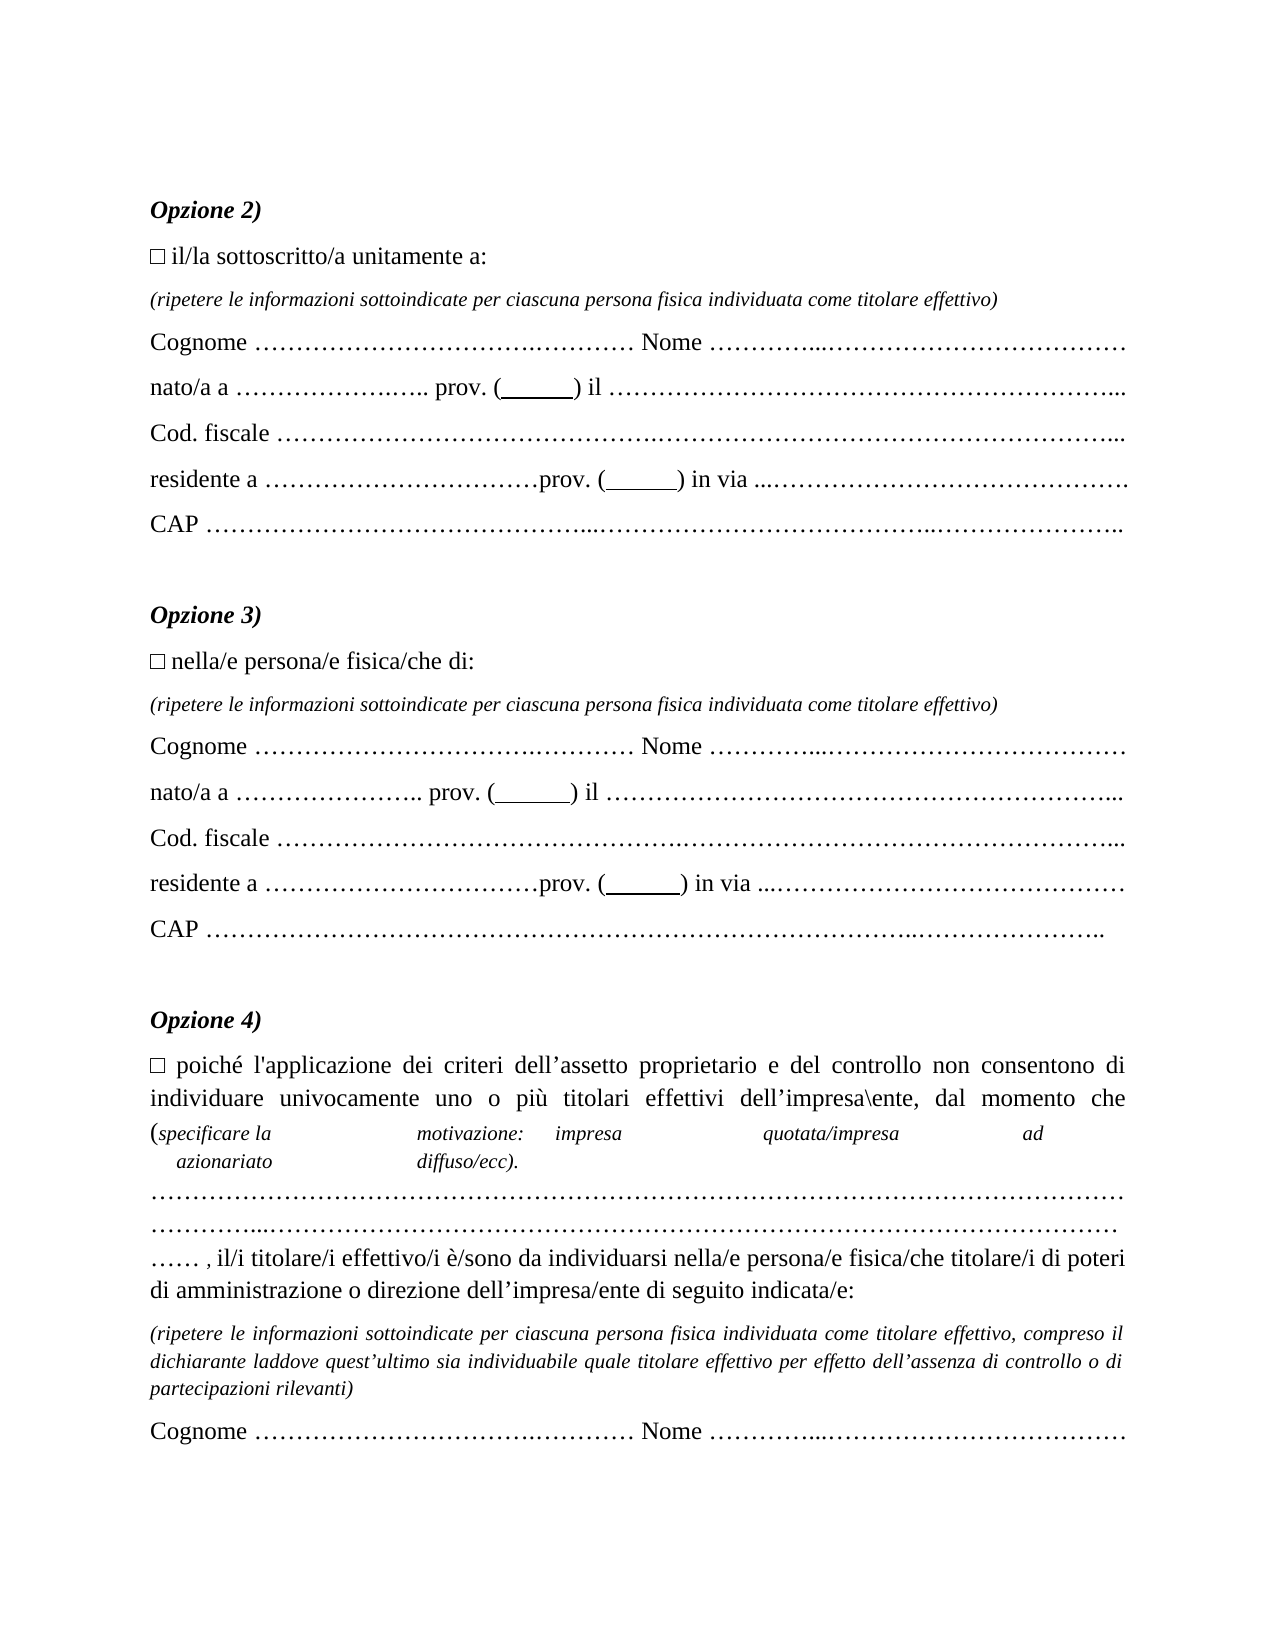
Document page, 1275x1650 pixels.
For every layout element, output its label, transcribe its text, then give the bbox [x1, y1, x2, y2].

subtitle Opzione 3) [150, 600, 1137, 629]
list il/la sottoscritto/a unitamente a: [150, 241, 1137, 270]
text Cognome …………………………….………… Nome …………...……………………………… [150, 1416, 1137, 1445]
text (ripetere le informazioni sottoindicate per ciascuna persona fisica individuata come titolare effettivo) [150, 287, 1137, 311]
text residente a ……………………………prov. ( ) in via ...……………………………………. [150, 464, 1137, 492]
subtitle Opzione 4) [150, 1005, 1137, 1033]
list poiché l'applicazione dei criteri dell’assetto proprietario e del controllo non consentono di individuare univocamente uno o più titolari effettivi dell’impresa\ente, dal momento che (specificare la motivazione: impresa quotata/impresa ad azionariato diffuso/ecc). [150, 1051, 1126, 1173]
text Cod. fiscale ………………………………………….……………………………………………... [150, 823, 1137, 852]
text residente a ……………………………prov. ( ) in via ...…………………………………… [150, 868, 1137, 897]
text nato/a a ……………….….. prov. ( ) il ……………………………………………………... [150, 372, 1137, 401]
text ……………………………………………………………………………………………………… [150, 1176, 1137, 1205]
list nella/e persona/e fisica/che di: [150, 646, 1137, 674]
text …… , il/i titolare/i effettivo/i è/sono da individuarsi nella/e persona/e fisica/che titolare/i di poteri di amministrazione o direzione dell’impresa/ente di seguito indicata/e: [150, 1243, 1137, 1304]
text Cod. fiscale ……………………………………….………………………………………………... [150, 418, 1137, 447]
text Cognome …………………………….………… Nome …………...……………………………… [150, 327, 1137, 356]
text CAP …………………………………………………………………………..………………….. [150, 914, 1137, 942]
text CAP ………………………………………...…………………………………..………………….. [150, 509, 1137, 538]
text (ripetere le informazioni sottoindicate per ciascuna persona fisica individuata come titolare effettivo, compreso il dichiarante laddove quest’ultimo sia individuabile quale titolare effettivo per effetto dell’assenza di controllo o di partecipazioni rilevanti) [150, 1321, 1124, 1400]
text Cognome …………………………….………… Nome …………...……………………………… [150, 731, 1137, 760]
text (ripetere le informazioni sottoindicate per ciascuna persona fisica individuata come titolare effettivo) [150, 691, 1137, 716]
subtitle Opzione 2) [150, 195, 1137, 224]
text …………...………………………………………………………………………………………… [150, 1209, 1137, 1238]
text nato/a a ………………….. prov. ( ) il ……………………………………………………... [150, 777, 1137, 806]
